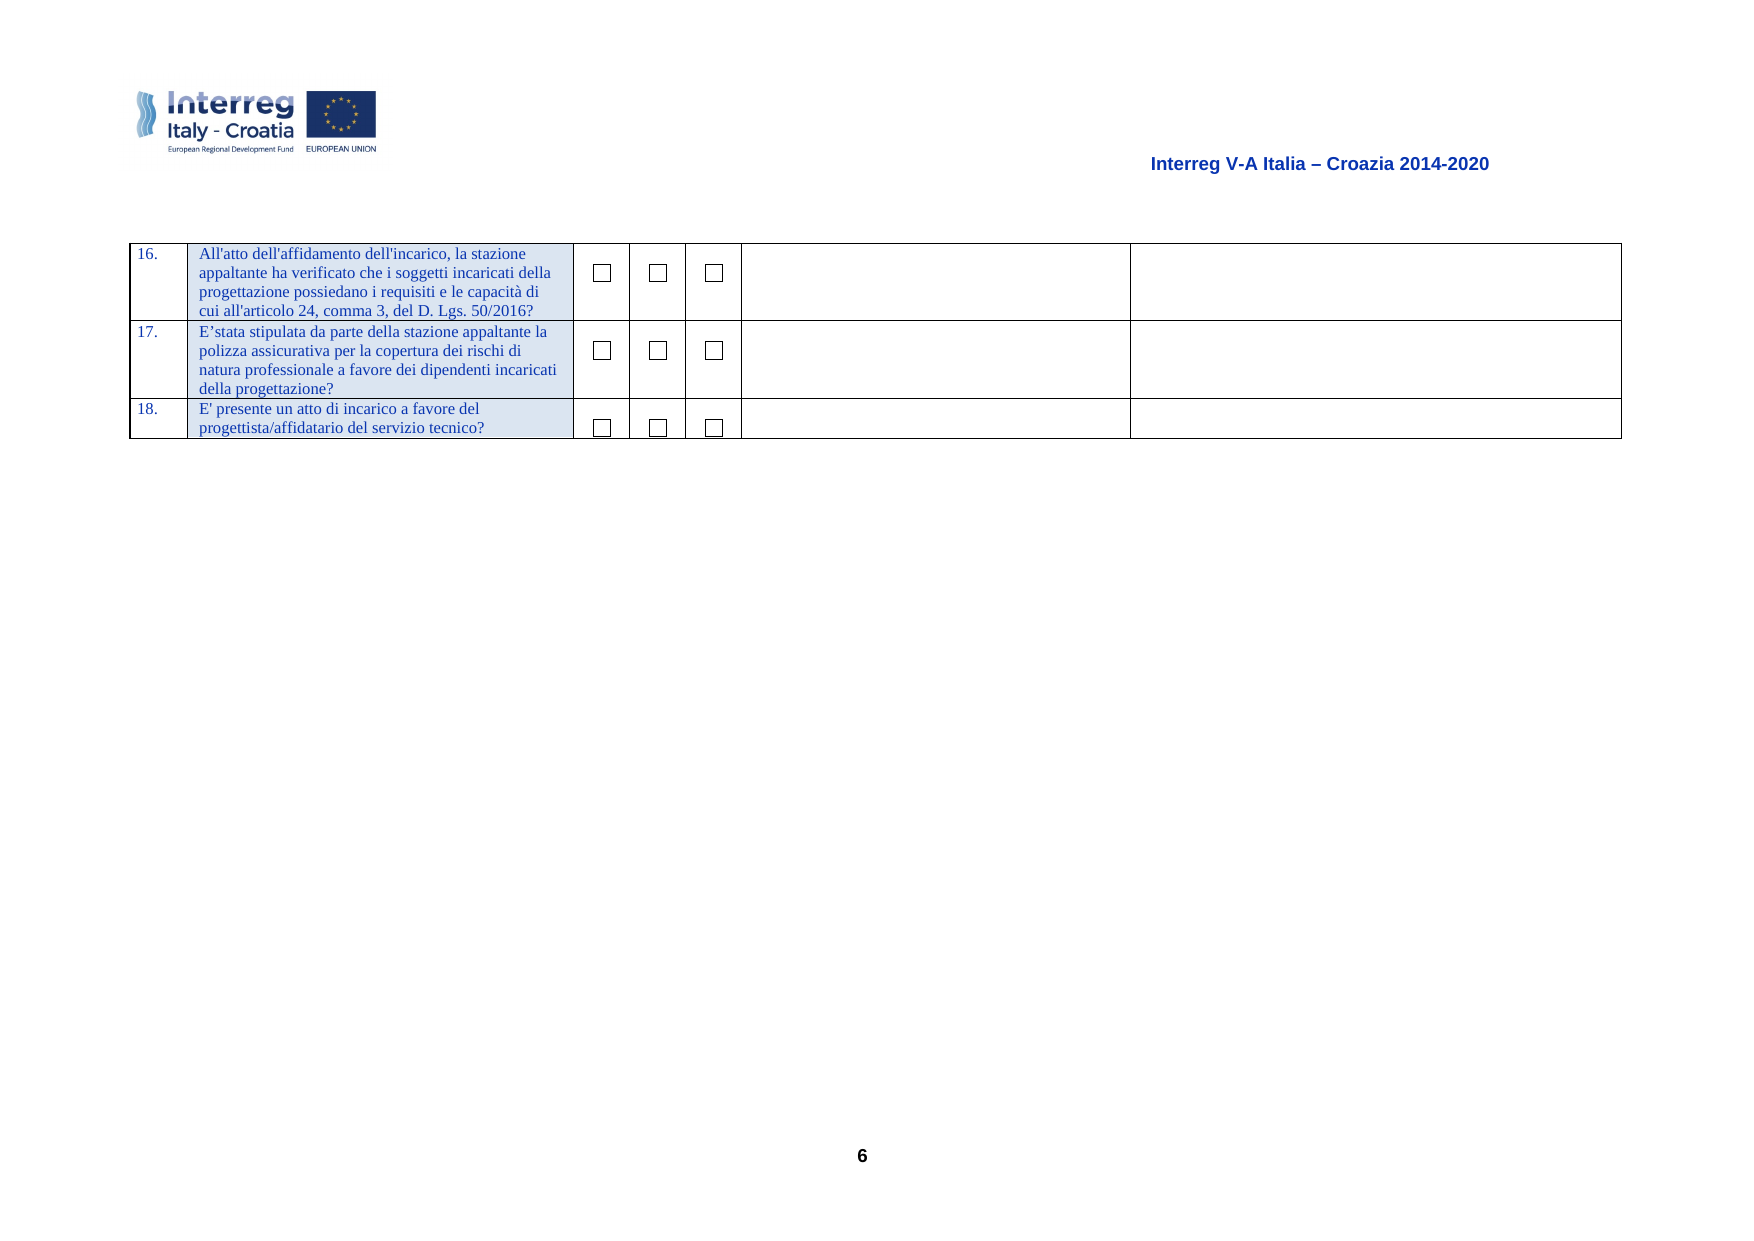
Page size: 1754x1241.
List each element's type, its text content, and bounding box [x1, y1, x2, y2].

table_cell [686, 321, 741, 398]
table_cell [742, 399, 1130, 437]
table_cell E' presente un atto di incarico a favore del progettista/affidatario del servizio tecnico? [188, 399, 573, 437]
table_cell [686, 244, 741, 320]
picture [118, 73, 394, 171]
table_cell [742, 321, 1130, 398]
table_cell [131, 321, 187, 398]
table_cell [574, 244, 629, 320]
table_cell [742, 244, 1130, 320]
table_cell [574, 399, 629, 437]
table_cell [131, 399, 187, 437]
table_cell [630, 399, 685, 437]
table_cell [1131, 321, 1621, 398]
table_cell All'atto dell'affidamento dell'incarico, la stazione appaltante ha verificato che i soggetti incaricati della progettazione possiedano i requisiti e le capacità di cui all'articolo 24, comma 3, del D. Lgs. 50/2016? [188, 244, 573, 320]
table_cell [574, 321, 629, 398]
table_cell [630, 321, 685, 398]
table_cell E’stata stipulata da parte della stazione appaltante la polizza assicurativa per la copertura dei rischi di natura professionale a favore dei dipendenti incaricati della progettazione? [188, 321, 573, 398]
table_cell [1131, 399, 1621, 437]
table_cell [1131, 244, 1621, 320]
table_cell [686, 399, 741, 437]
table_cell [131, 244, 187, 320]
table_cell [630, 244, 685, 320]
